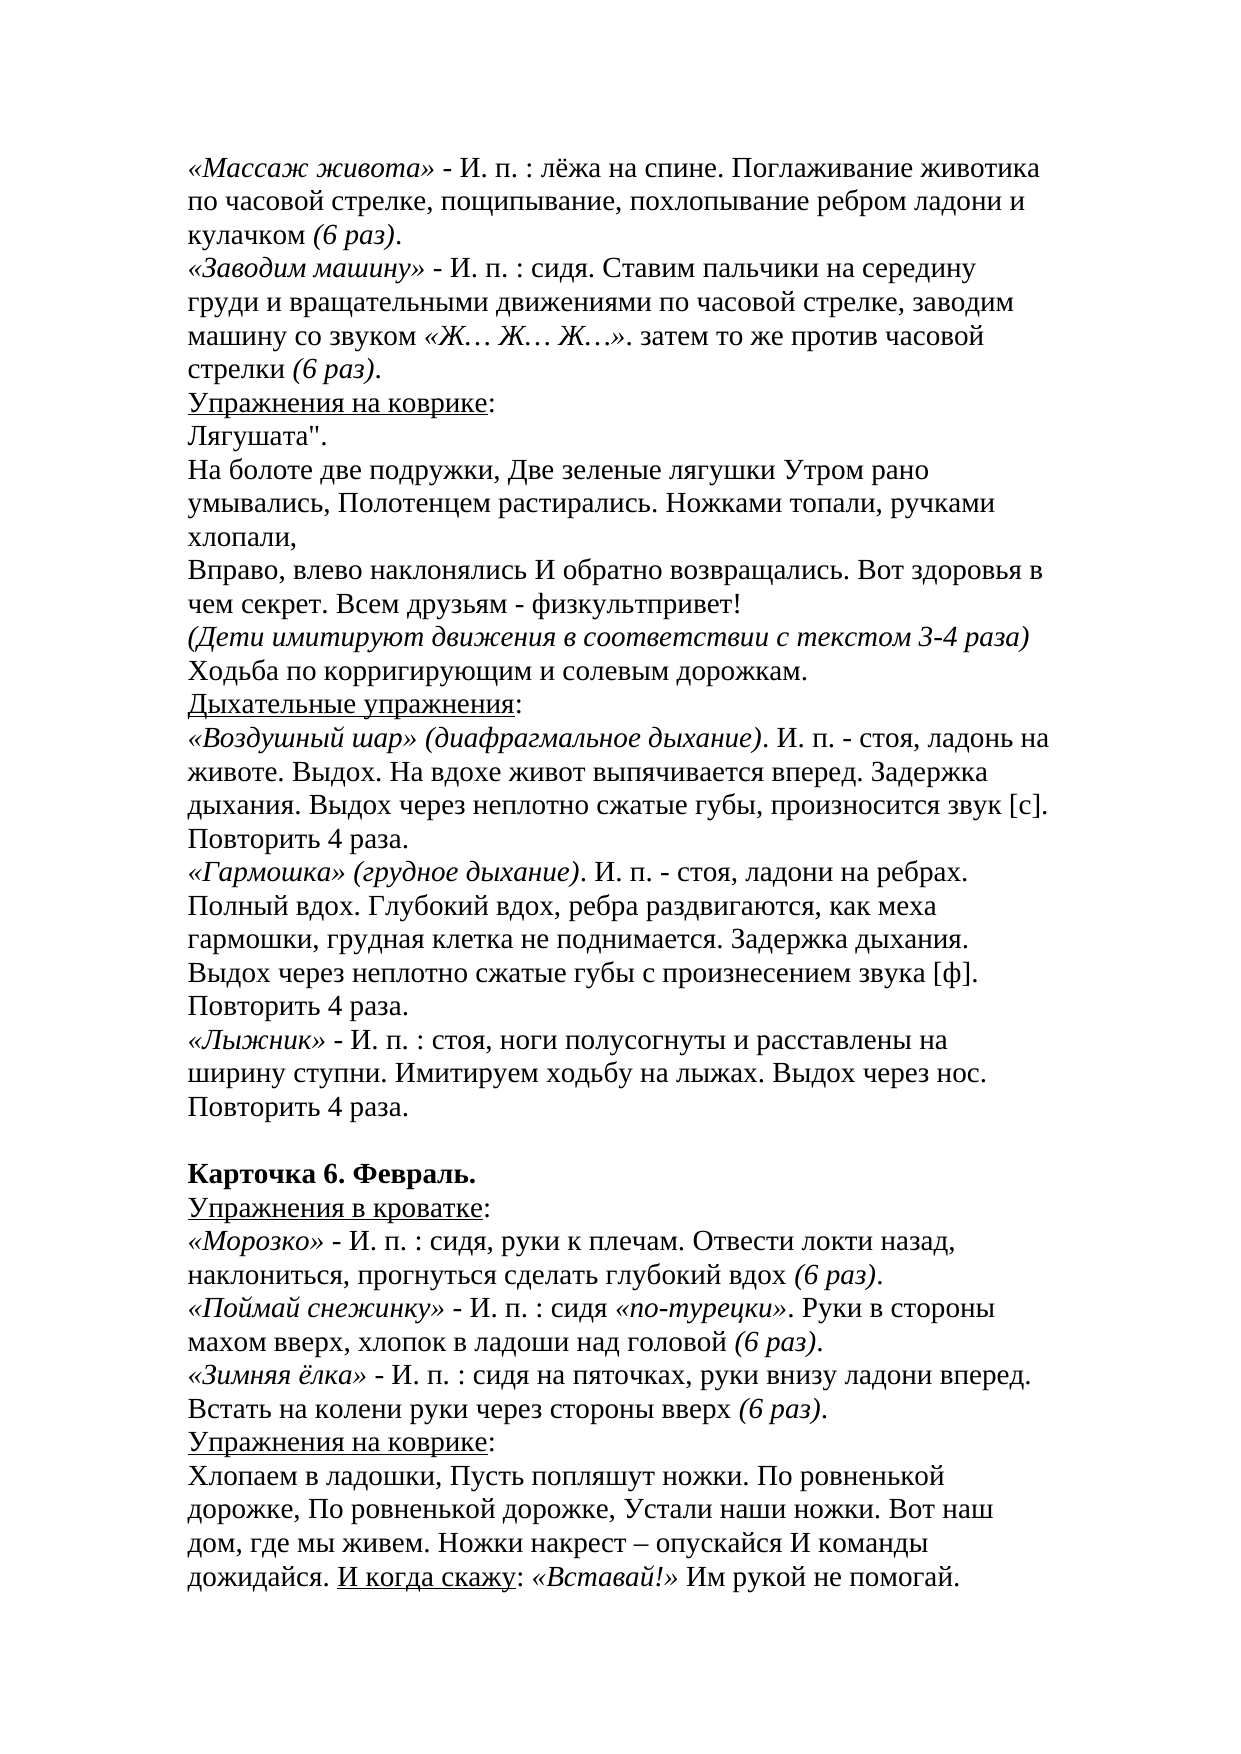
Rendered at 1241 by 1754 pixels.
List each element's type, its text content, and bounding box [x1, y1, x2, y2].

text «Массаж живота» - И. п. : лёжа на спине. Поглаживание животика по часовой стрелке, пощипывание, похлопывание ребром ладони и кулачком (6 раз). [187, 150, 1053, 251]
text Упражнения на коврике: [187, 1424, 1053, 1458]
text Ходьба по корригирующим и солевым дорожкам. [187, 653, 1053, 687]
text На болоте две подружки, Две зеленые лягушки Утром рано умывались, Полотенцем растирались. Ножками топали, ручками хлопали, [187, 452, 1053, 552]
text «Заводим машину» - И. п. : сидя. Ставим пальчики на середину груди и вращательными движениями по часовой стрелке, заводим машину со звуком «Ж… Ж… Ж…». затем то же против часовой стрелки (6 раз). [187, 251, 1053, 385]
text Дыхательные упражнения: [187, 687, 1053, 720]
text Хлопаем в ладошки, Пусть попляшут ножки. По ровненькой дорожке, По ровненькой дорожке, Устали наши ножки. Вот наш дом, где мы живем. Ножки накрест – опускайся И команды дожидайся. И когда скажу: «Вставай!» Им рукой не помогай. [187, 1458, 1053, 1592]
text Упражнения в кроватке: [187, 1190, 1053, 1223]
text «Лыжник» - И. п. : стоя, ноги полусогнуты и расставлены на ширину ступни. Имитируем ходьбу на лыжах. Выдох через нос. Повторить 4 раза. [187, 1022, 1053, 1123]
text «Морозко» - И. п. : сидя, руки к плечам. Отвести локти назад, наклониться, прогнуться сделать глубокий вдох (6 раз). [187, 1223, 1053, 1290]
text Лягушата". [187, 418, 1053, 452]
text (Дети имитируют движения в соответствии с текстом 3-4 раза) [187, 619, 1053, 653]
text «Гармошка» (грудное дыхание). И. п. - стоя, ладони на ребрах. Полный вдох. Глубокий вдох, ребра раздвигаются, как меха гармошки, грудная клетка не поднимается. Задержка дыхания. Выдох через неплотно сжатые губы с произнесением звука [ф]. Повторить 4 раза. [187, 854, 1053, 1022]
text «Поймай снежинку» - И. п. : сидя «по-турецки». Руки в стороны махом вверх, хлопок в ладоши над головой (6 раз). [187, 1290, 1053, 1357]
text Упражнения на коврике: [187, 385, 1053, 418]
text «Воздушный шар» (диафрагмальное дыхание). И. п. - стоя, ладонь на животе. Выдох. На вдохе живот выпячивается вперед. Задержка дыхания. Выдох через неплотно сжатые губы, произносится звук [с]. Повторить 4 раза. [187, 720, 1053, 854]
text Вправо, влево наклонялись И обратно возвращались. Вот здоровья в чем секрет. Всем друзьям - физкультпривет! [187, 552, 1053, 619]
text Карточка 6. Февраль. [187, 1156, 1053, 1190]
text «Зимняя ёлка» - И. п. : сидя на пяточках, руки внизу ладони вперед. Встать на колени руки через стороны вверх (6 раз). [187, 1357, 1053, 1424]
